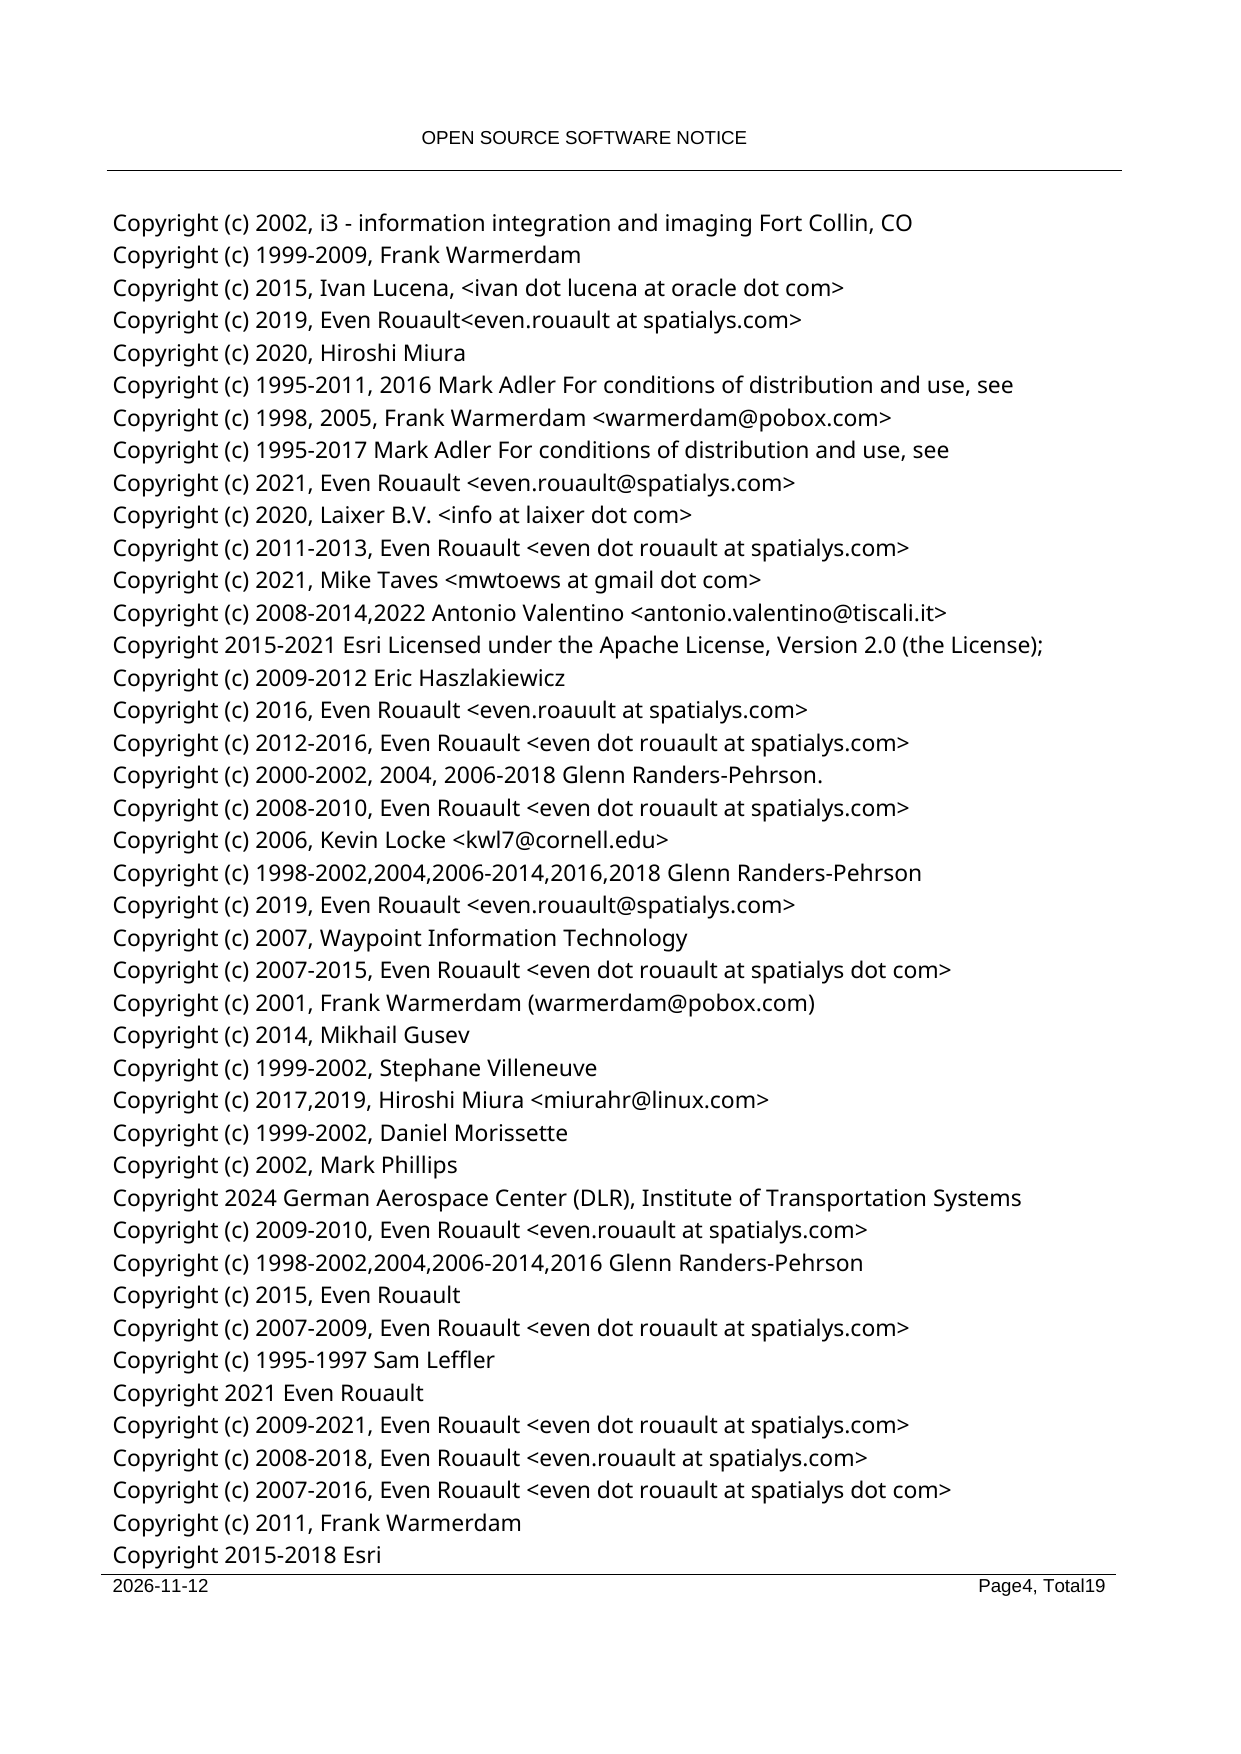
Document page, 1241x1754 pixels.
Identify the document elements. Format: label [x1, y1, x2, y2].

text [112, 206, 1128, 1571]
